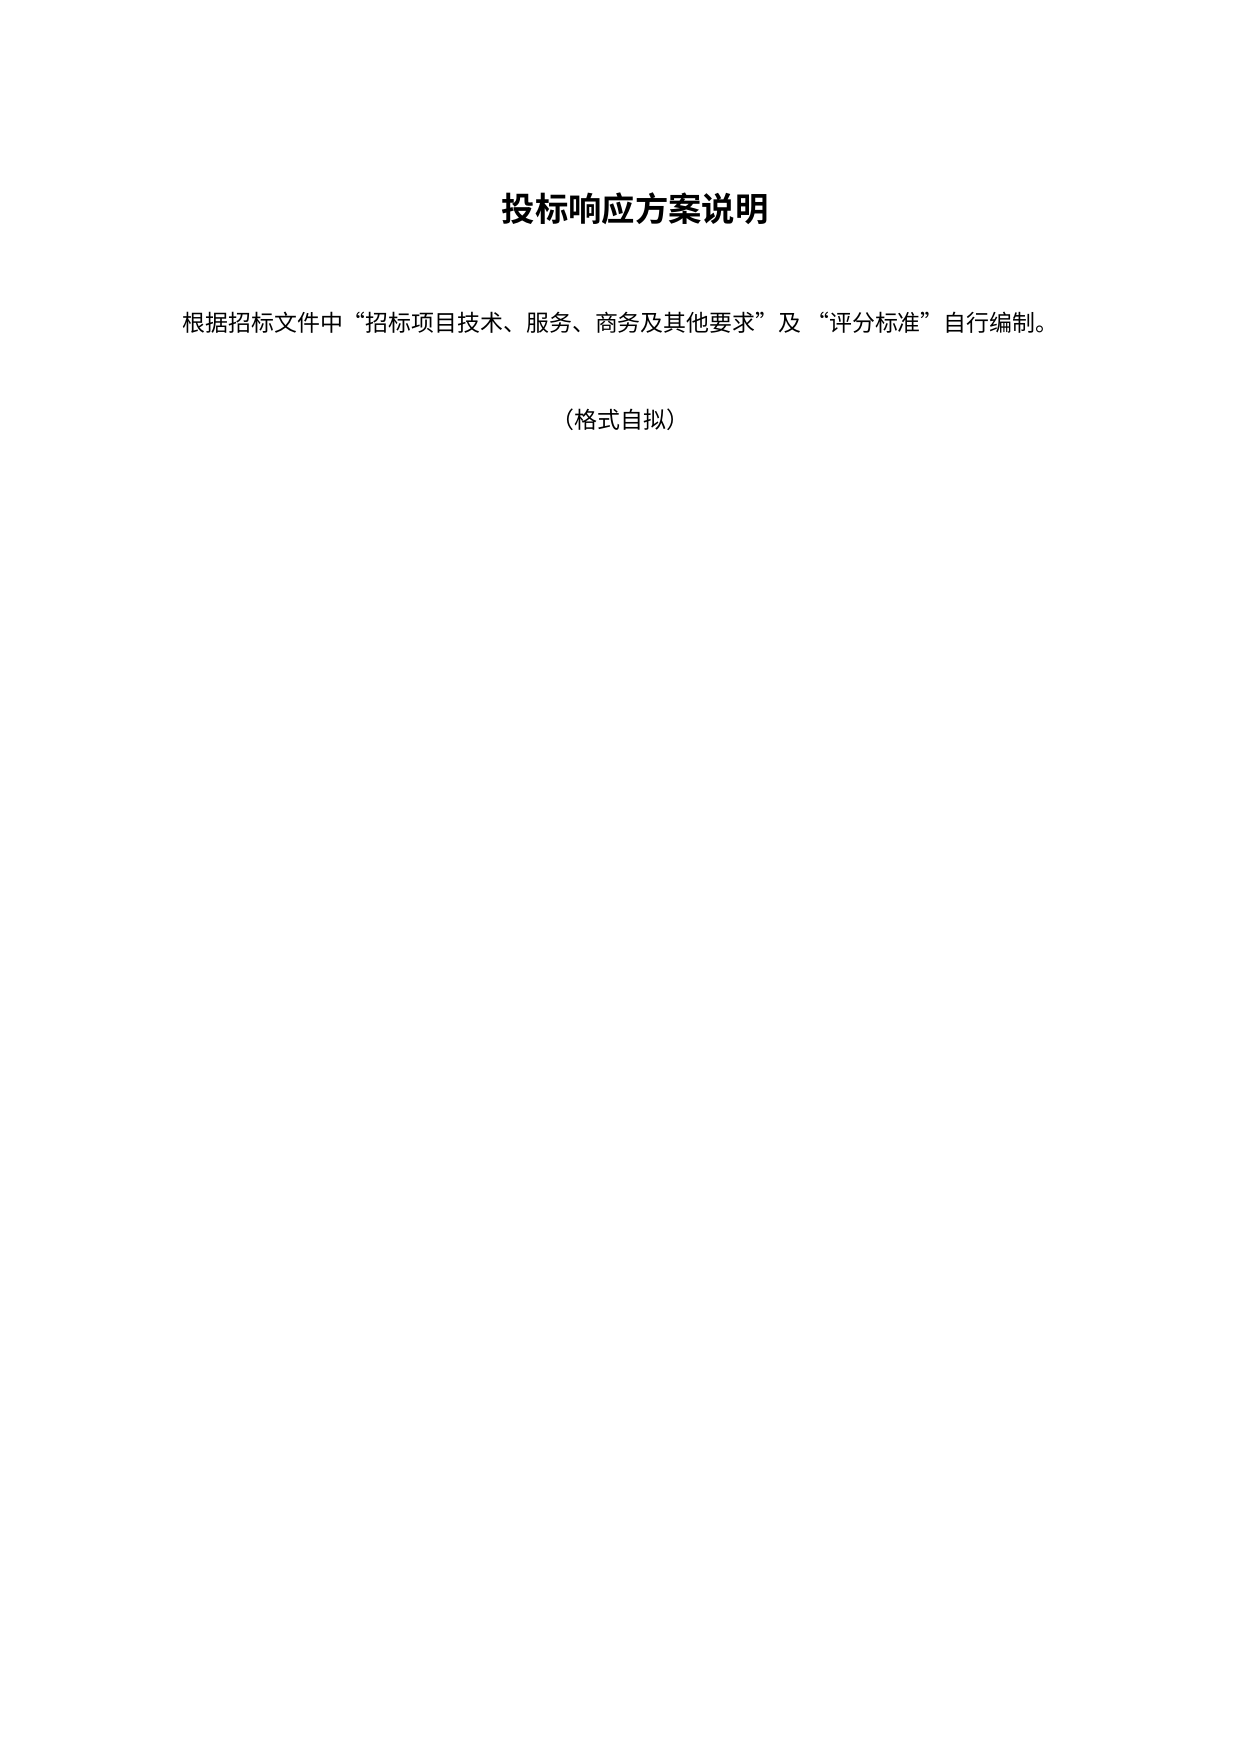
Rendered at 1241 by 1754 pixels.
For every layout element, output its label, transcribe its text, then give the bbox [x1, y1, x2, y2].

text 根据招标文件中“招标项目技术、服务、商务及其他要求”及 “评分标准”自行编制。 [148, 288, 1093, 353]
text （格式自拟） [148, 386, 1093, 451]
subtitle 投标响应方案说明 [177, 174, 1093, 239]
